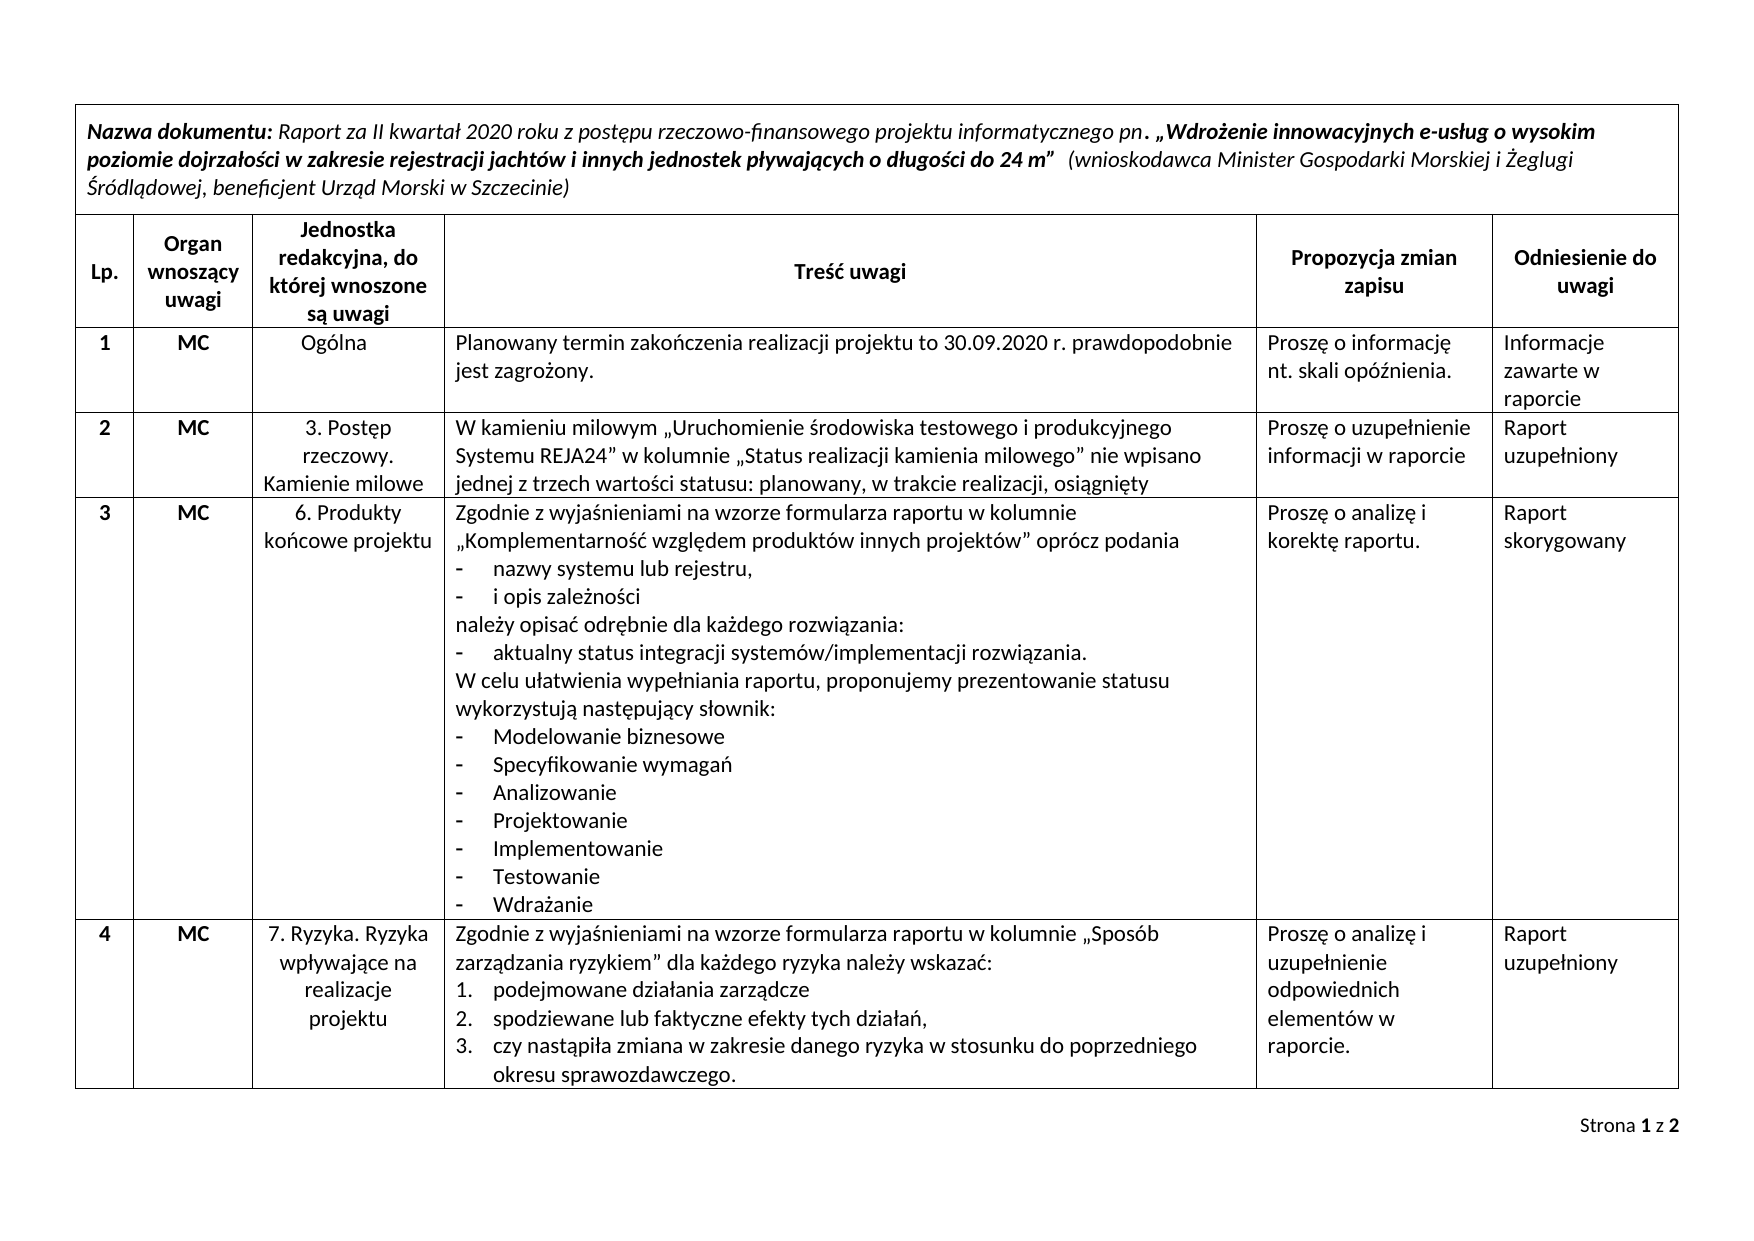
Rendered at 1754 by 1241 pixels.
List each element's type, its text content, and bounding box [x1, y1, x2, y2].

table_cell Planowany termin zakończenia realizacji projektu to 30.09.2020 r. prawdopodobnie jest zagrożony. [445, 328, 1256, 412]
table_cell MC [134, 498, 252, 918]
table_cell MC [134, 413, 252, 497]
table_cell 3. Postęp rzeczowy. Kamienie milowe [253, 413, 444, 497]
table_cell Proszę o analizę i korektę raportu. [1257, 498, 1492, 918]
table_cell Proszę o analizę i uzupełnienie odpowiednich elementów w raporcie. [1257, 920, 1492, 1088]
table_cell Raport uzupełniony [1493, 920, 1678, 1088]
table_cell MC [134, 920, 252, 1088]
table_cell 4 [76, 920, 133, 1088]
table_cell 1 [76, 328, 133, 412]
table_cell Raport uzupełniony [1493, 413, 1678, 497]
table_cell Raport skorygowany [1493, 498, 1678, 918]
table_cell Propozycja zmian zapisu [1257, 215, 1492, 327]
table_cell W kamieniu milowym „Uruchomienie środowiska testowego i produkcyjnego Systemu REJA24” w kolumnie „Status realizacji kamienia milowego” nie wpisano jednej z trzech wartości statusu: planowany, w trakcie realizacji, osiągnięty [445, 413, 1256, 497]
table_cell Proszę o informację nt. skali opóźnienia. [1257, 328, 1492, 412]
table_cell Proszę o uzupełnienie informacji w raporcie [1257, 413, 1492, 497]
table_cell Jednostka redakcyjna, do której wnoszone są uwagi [253, 215, 444, 327]
table_cell Informacje zawarte w raporcie [1493, 328, 1678, 412]
table_cell Zgodnie z wyjaśnieniami na wzorze formularza raportu w kolumnie „Sposób zarządzania ryzykiem” dla każdego ryzyka należy wskazać: podejmowane działania zarządcze spodziewane lub faktyczne efekty tych działań, czy nastąpiła zmiana w zakresie danego ryzyka w stosunku do poprzedniego okresu sprawozdawczego. [445, 920, 1256, 1088]
table_cell 6. Produkty końcowe projektu [253, 498, 444, 918]
table_cell Odniesienie do uwagi [1493, 215, 1678, 327]
table_cell Treść uwagi [445, 215, 1256, 327]
table_header Nazwa dokumentu: Raport za II kwartał 2020 roku z postępu rzeczowo-finansowego projektu informatycznego pn. „Wdrożenie innowacyjnych e-usług o wysokim poziomie dojrzałości w zakresie rejestracji jachtów i innych jednostek pływających o długości do 24 m” (wnioskodawca Minister Gospodarki Morskiej i Żeglugi Śródlądowej, beneficjent Urząd Morski w Szczecinie) [76, 105, 1678, 214]
table_cell 3 [76, 498, 133, 918]
table_cell 2 [76, 413, 133, 497]
table_cell Ogólna [253, 328, 444, 412]
table_cell 7. Ryzyka. Ryzyka wpływające na realizacje projektu [253, 920, 444, 1088]
table_cell Organ wnoszący uwagi [134, 215, 252, 327]
table_cell Lp. [76, 215, 133, 327]
table_cell Zgodnie z wyjaśnieniami na wzorze formularza raportu w kolumnie „Komplementarność względem produktów innych projektów” oprócz podania nazwy systemu lub rejestru, i opis zależności należy opisać odrębnie dla każdego rozwiązania: aktualny status integracji systemów/implementacji rozwiązania. W celu ułatwienia wypełniania raportu, proponujemy prezentowanie statusu wykorzystują następujący słownik: Modelowanie biznesowe Specyfikowanie wymagań Analizowanie Projektowanie Implementowanie Testowanie Wdrażanie [445, 498, 1256, 918]
table_cell MC [134, 328, 252, 412]
